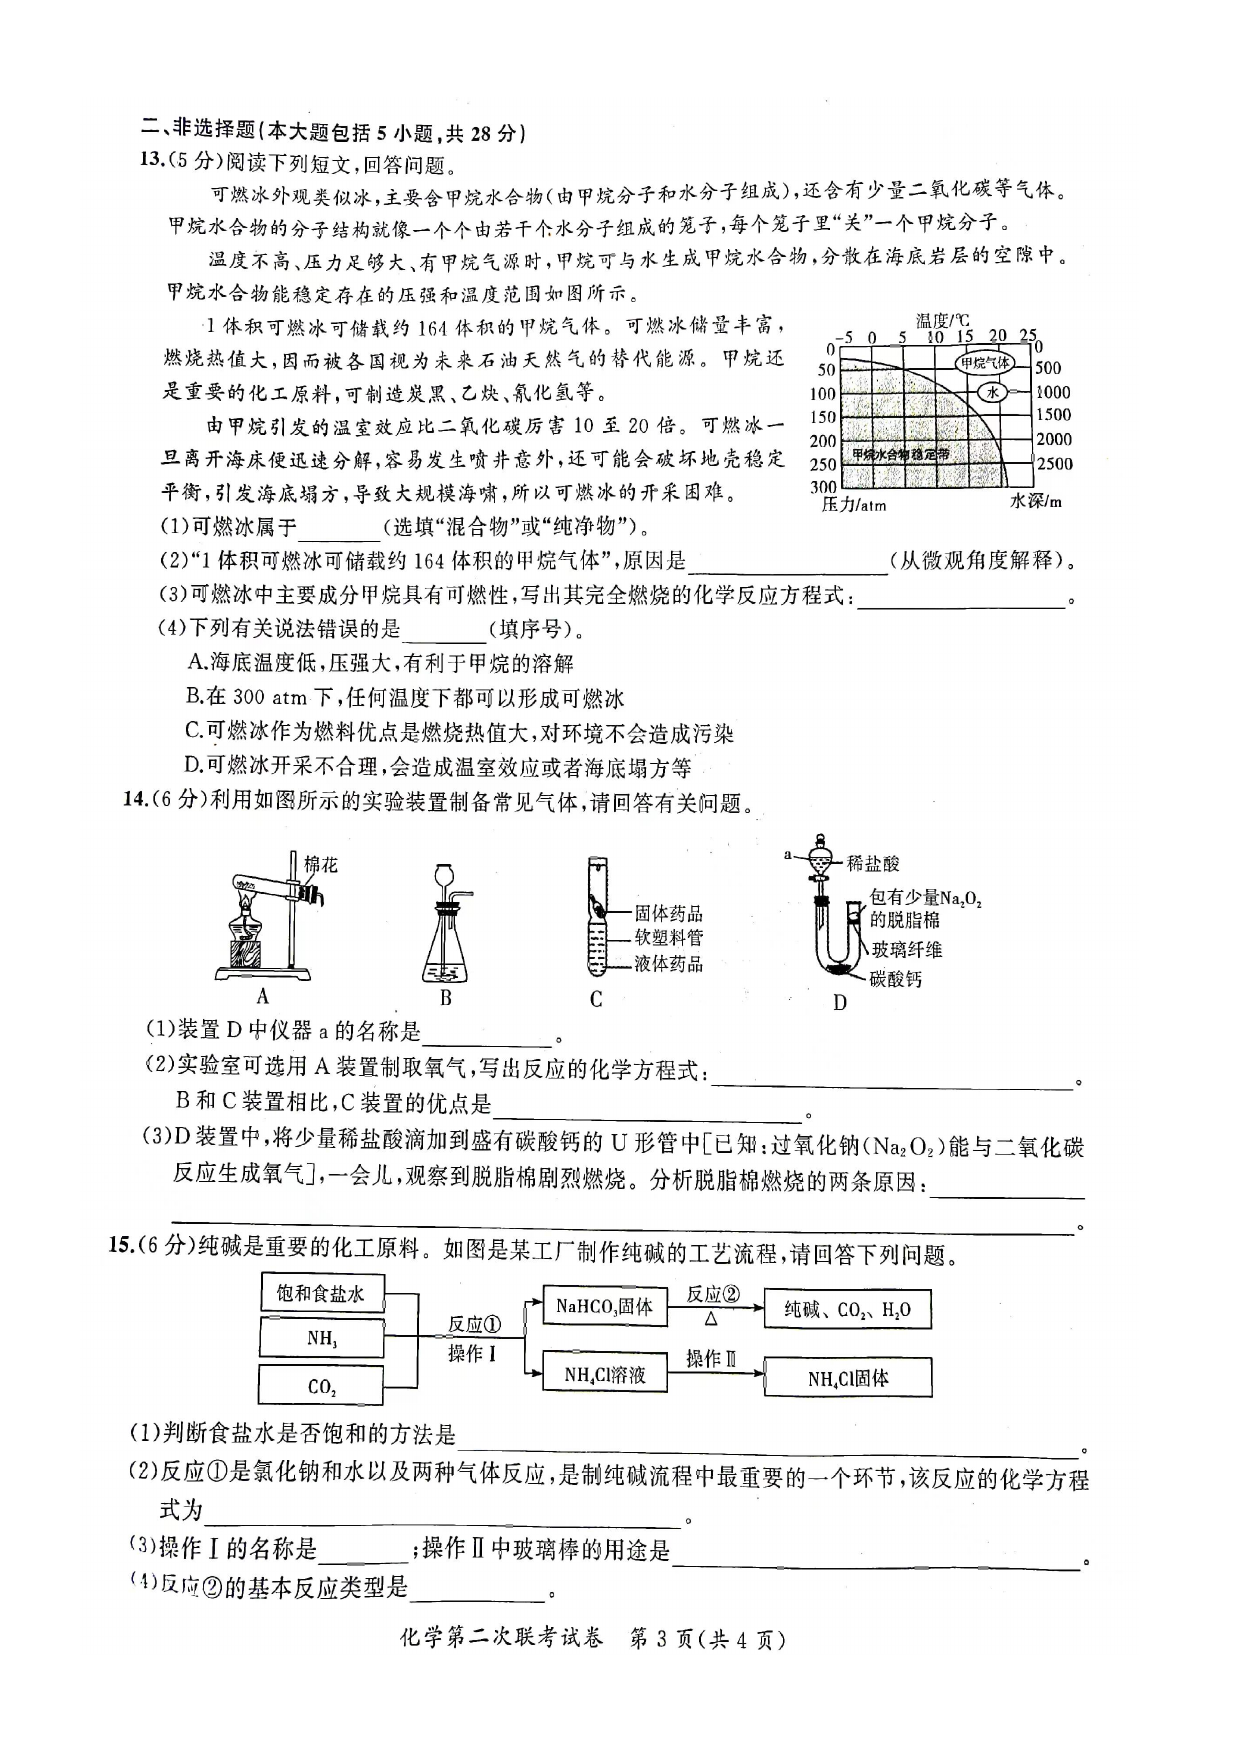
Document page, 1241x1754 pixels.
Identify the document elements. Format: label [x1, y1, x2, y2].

picture [79, 97, 1139, 1655]
